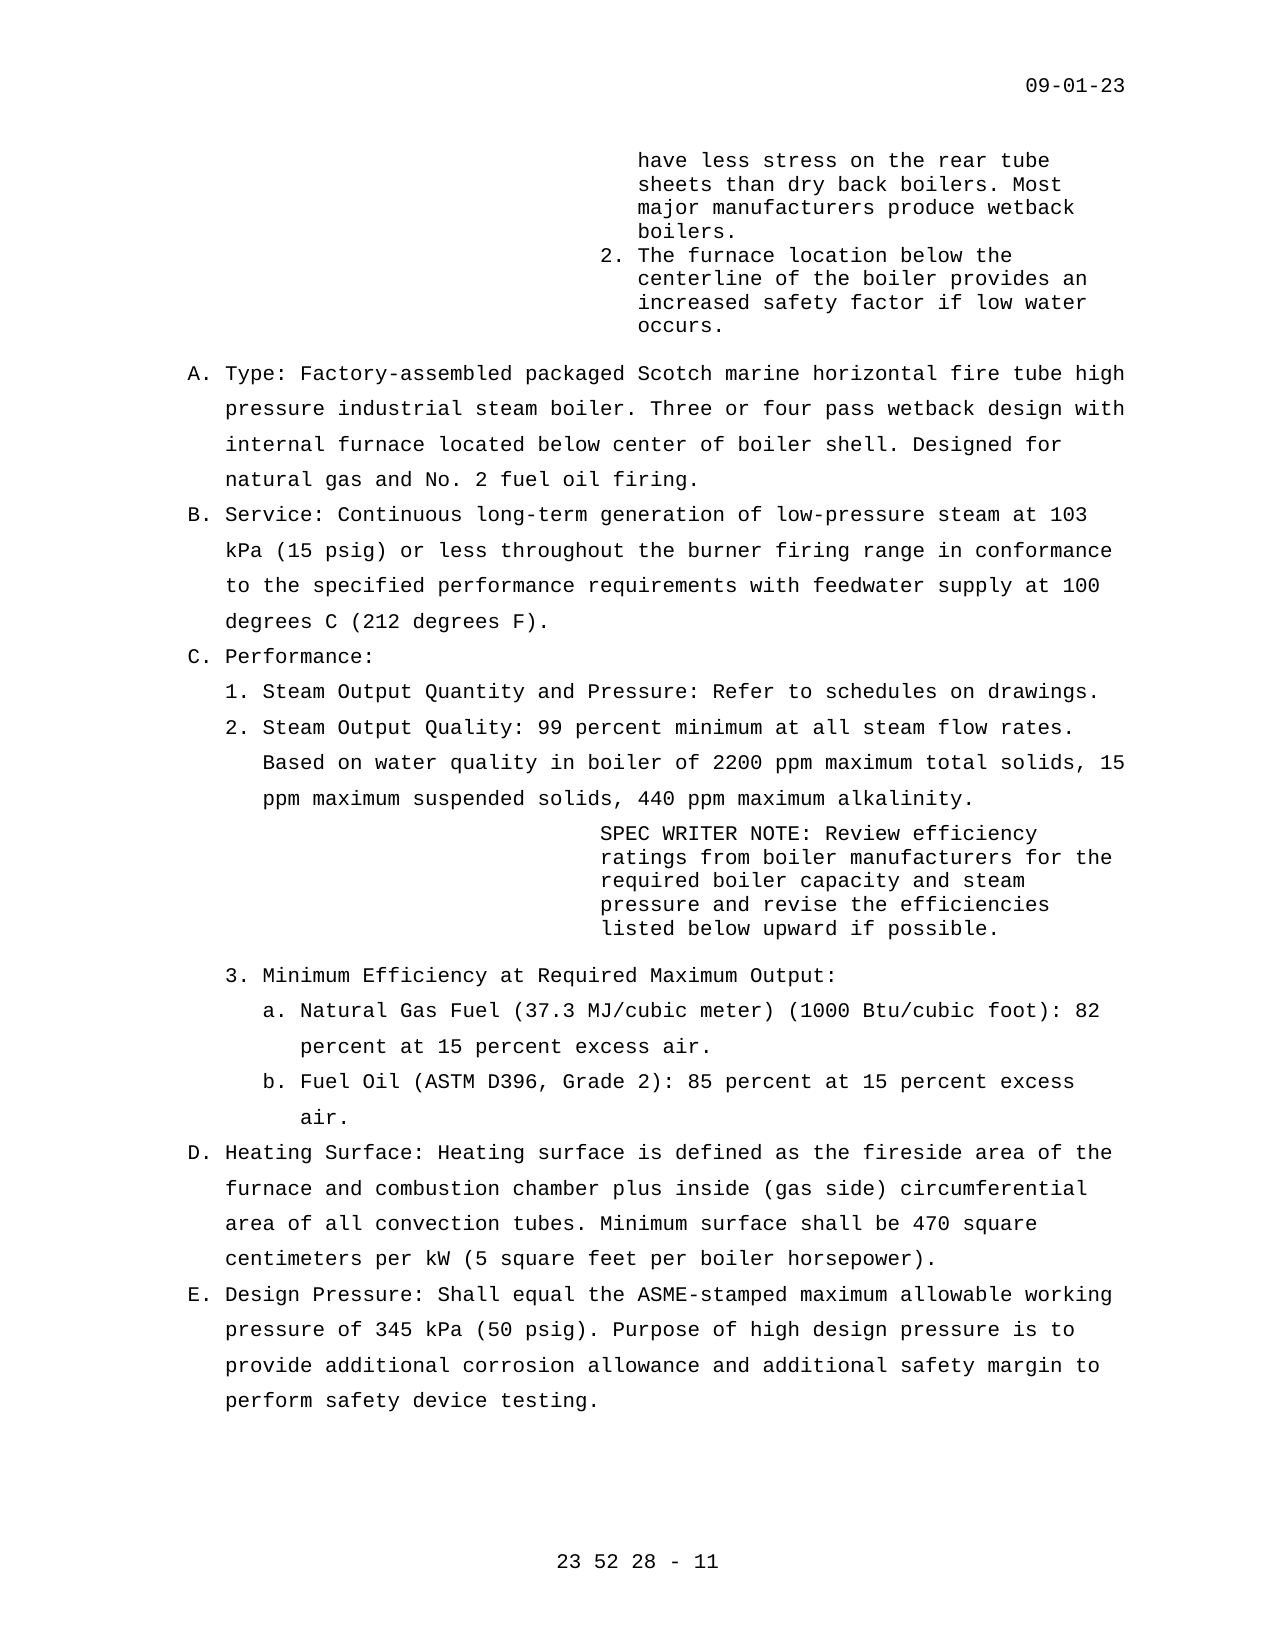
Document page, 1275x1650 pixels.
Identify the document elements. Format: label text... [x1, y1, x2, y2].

text Type: Factory-assembled packaged Scotch marine horizontal fire tube high pressure industrial steam boiler. Three or four pass wetback design with internal furnace located below center of boiler shell. Designed for natural gas and No. 2 fuel oil firing. [187, 363, 1125, 493]
text Performance: [187, 646, 1125, 670]
text Service: Continuous long-term generation of low-pressure steam at 103 kPa (15 psig) or less throughout the burner firing range in conformance to the specified performance requirements with feedwater supply at 100 degrees C (212 degrees F). [187, 504, 1125, 634]
text Minimum Efficiency at Required Maximum Output: [225, 965, 1125, 989]
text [600, 150, 1125, 244]
text Steam Output Quantity and Pressure: Refer to schedules on drawings. [225, 682, 1125, 705]
text Heating Surface: Heating surface is defined as the fireside area of the furnace and combustion chamber plus inside (gas side) circumferential area of all convection tubes. Minimum surface shall be 470 square centimeters per kW (5 square feet per boiler horsepower). [187, 1142, 1125, 1272]
text Fuel Oil (ASTM D396, Grade 2): 85 percent at 15 percent excess air. [262, 1071, 1125, 1130]
text Steam Output Quality: 99 percent minimum at all steam flow rates. Based on water quality in boiler of 2200 ppm maximum total solids, 15 ppm maximum suspended solids, 440 ppm maximum alkalinity. [225, 717, 1125, 811]
text SPEC WRITER NOTE: Review efficiency ratings from boiler manufacturers for the required boiler capacity and steam pressure and revise the efficiencies listed below upward if possible. [600, 823, 1125, 941]
text Design Pressure: Shall equal the ASME-stamped maximum allowable working pressure of 345 kPa (50 psig). Purpose of high design pressure is to provide additional corrosion allowance and additional safety margin to perform safety device testing. [187, 1284, 1125, 1414]
text Natural Gas Fuel (37.3 MJ/cubic meter) (1000 Btu/cubic foot): 82 percent at 15 percent excess air. [262, 1001, 1125, 1059]
text 2. The furnace location below the centerline of the boiler provides an increased safety factor if low water occurs. [600, 244, 1125, 339]
